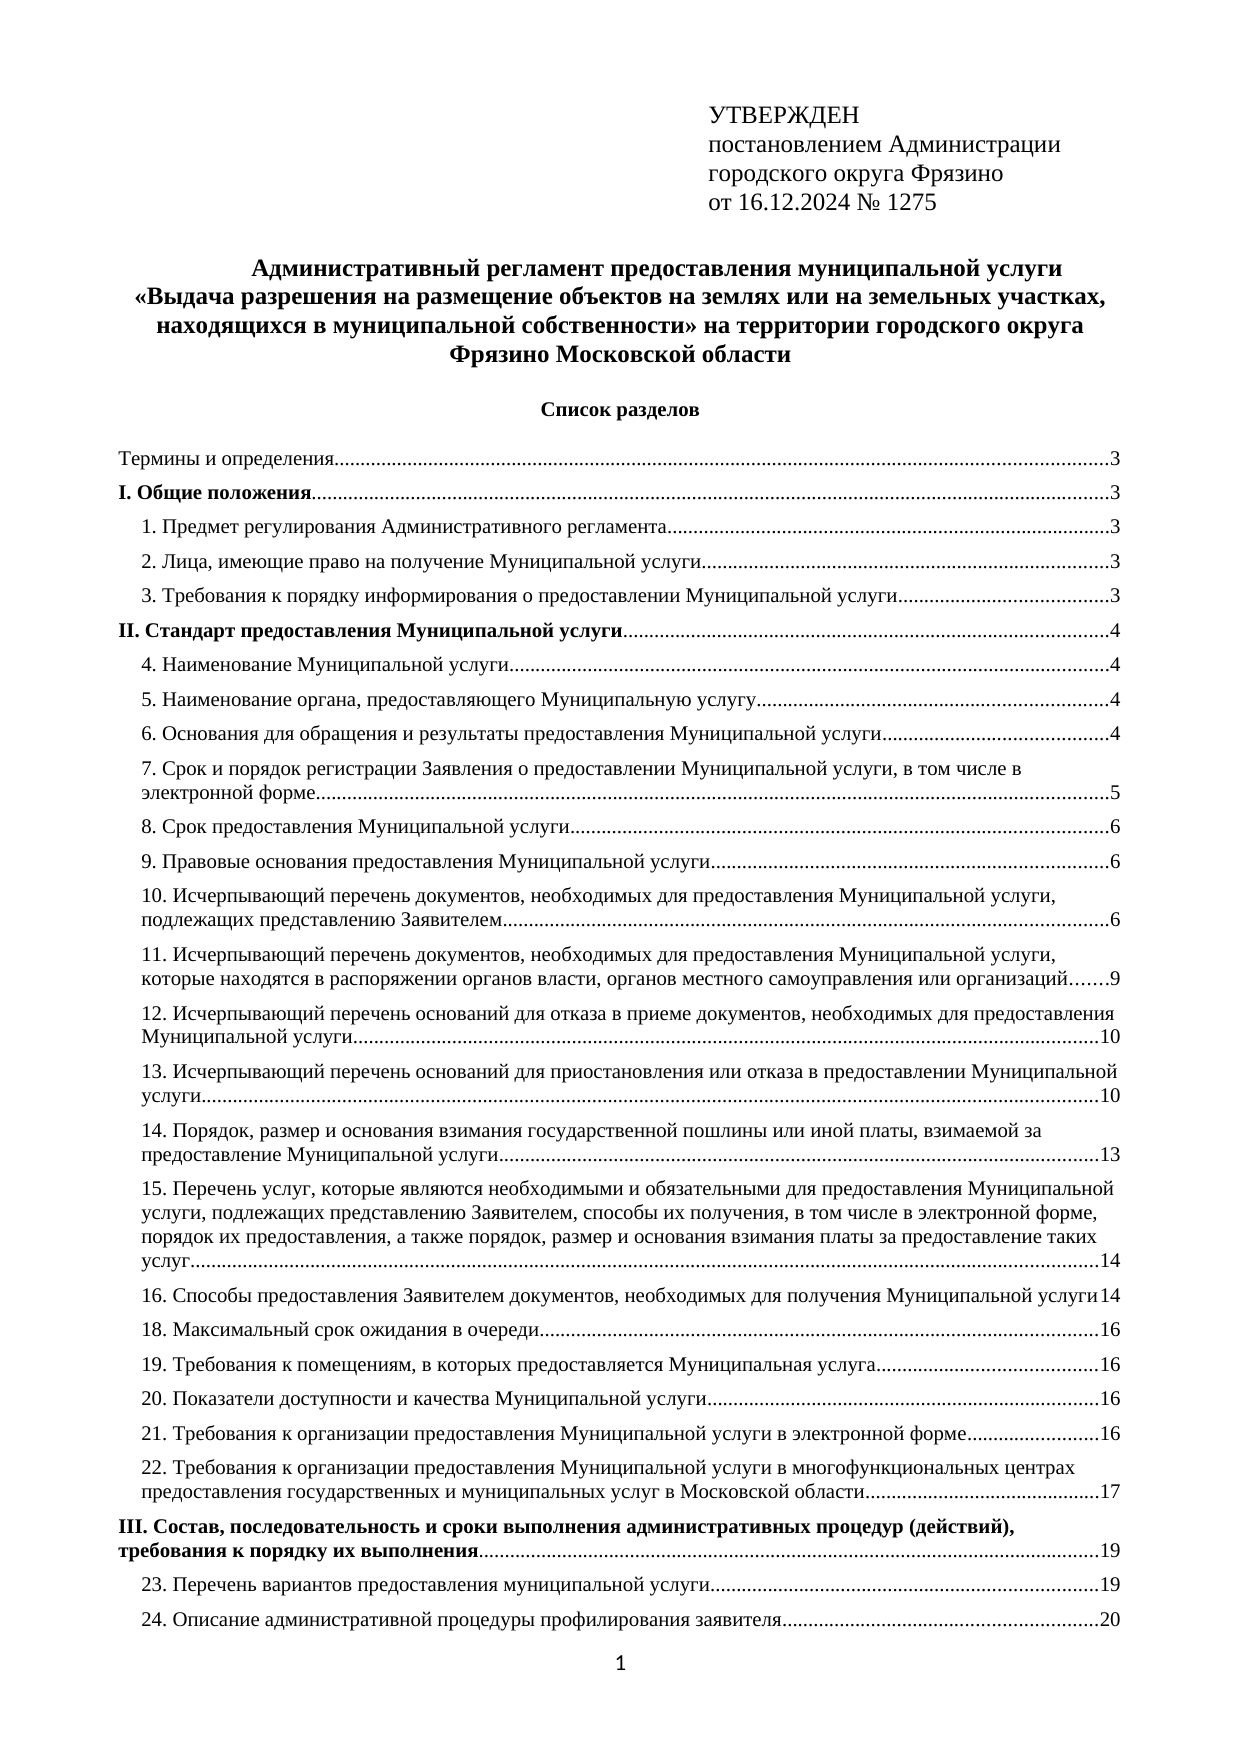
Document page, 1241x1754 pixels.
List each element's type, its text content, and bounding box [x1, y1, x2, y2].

text постановлением Администрации [118, 129, 1122, 158]
text городского округа Фрязино [118, 158, 1122, 187]
text от 16.12.2024 № 1275 [118, 187, 1122, 215]
text Административный регламент предоставления муниципальной услуги «Выдача разрешения на размещение объектов на землях или на земельных участках, находящихся в муниципальной собственности» на территории городского округа Фрязино Московской области [118, 253, 1122, 368]
text УТВЕРЖДЕН [118, 100, 1122, 129]
